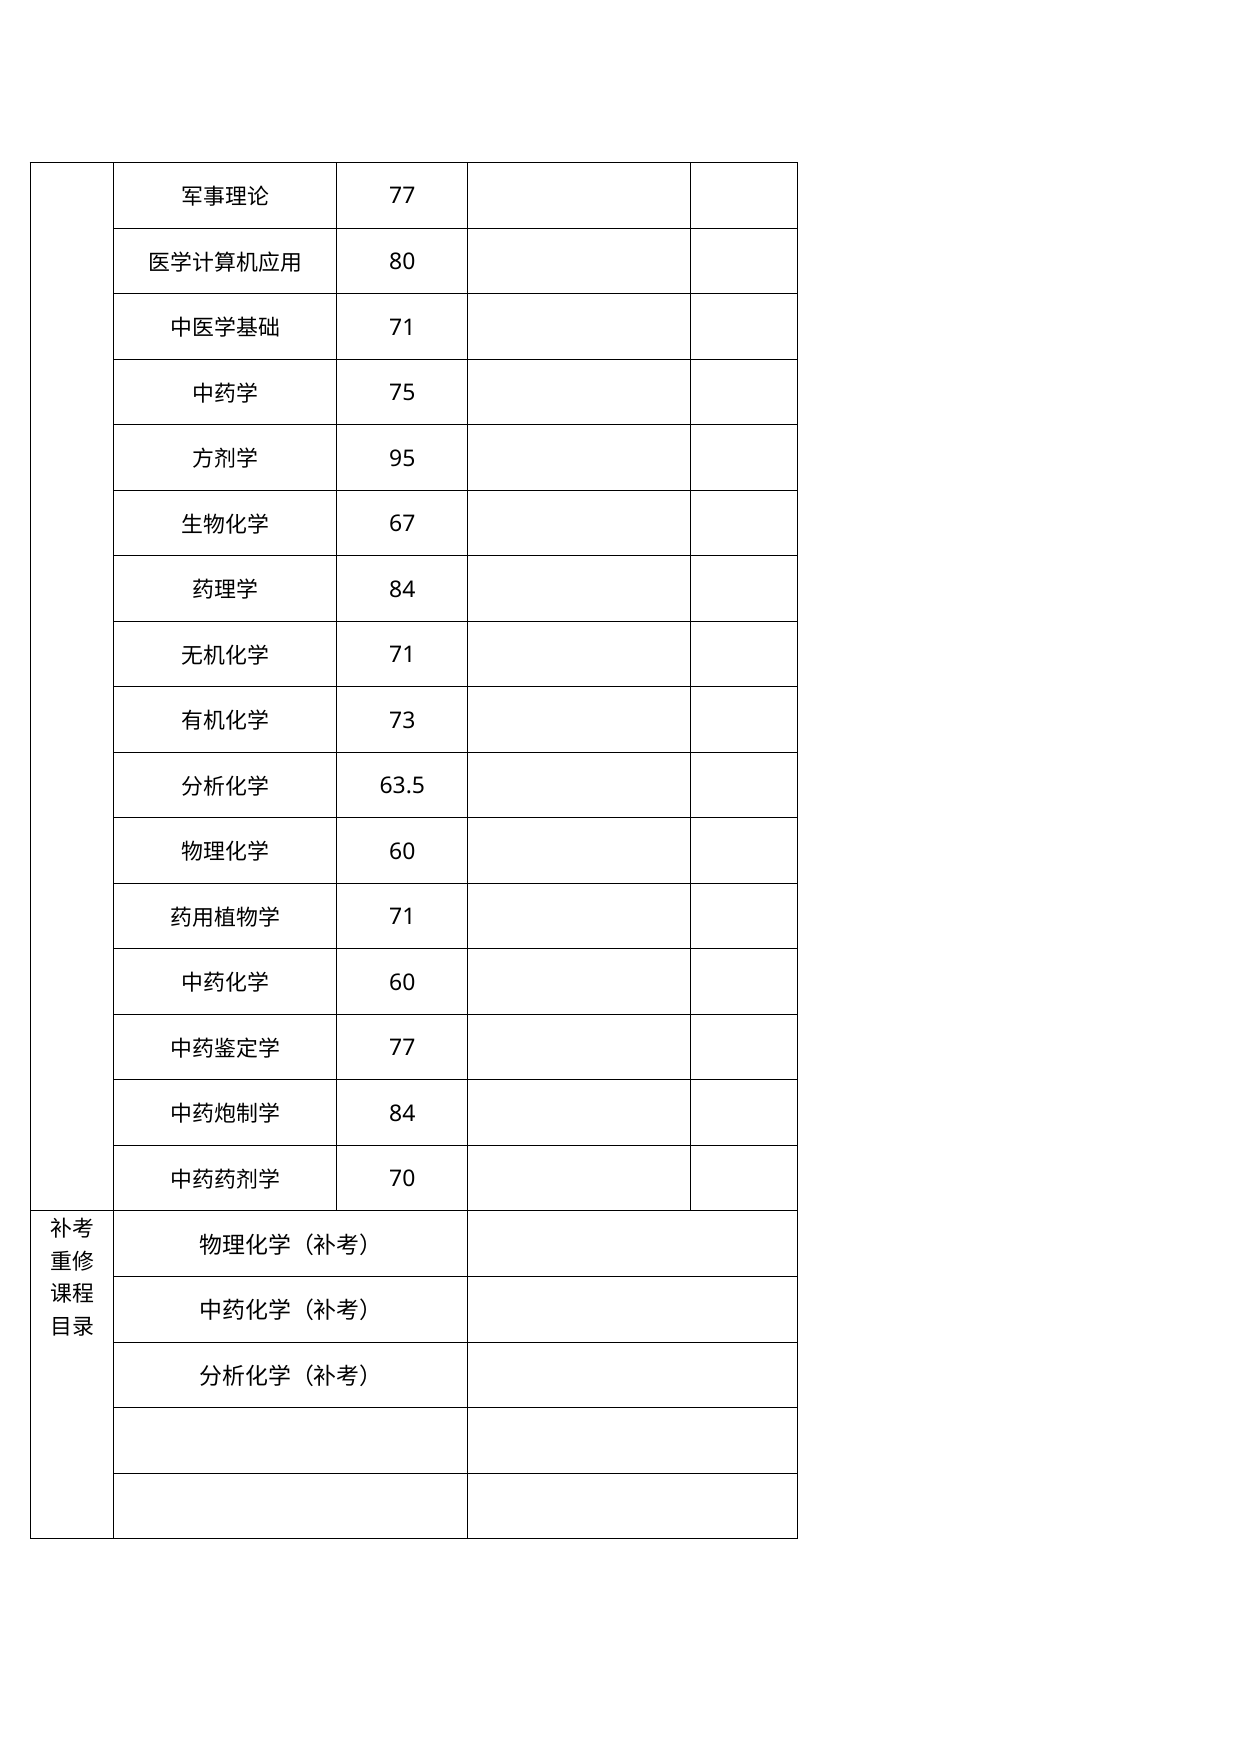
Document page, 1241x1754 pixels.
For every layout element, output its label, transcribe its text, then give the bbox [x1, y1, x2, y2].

table_cell 物理化学（补考） [114, 1211, 467, 1276]
table_cell 生物化学 [114, 491, 336, 555]
table_cell [468, 294, 690, 358]
table_cell 分析化学 [114, 753, 336, 817]
table_cell 95 [337, 425, 467, 489]
table_cell 补考重修 课程目录 [31, 1211, 113, 1538]
table_cell [691, 425, 797, 489]
table_cell [468, 1343, 797, 1407]
table_cell 药理学 [114, 556, 336, 621]
table_cell [691, 1080, 797, 1145]
table_cell [468, 1474, 797, 1538]
table_cell 医学计算机应用 [114, 229, 336, 293]
table_cell 中药药剂学 [114, 1146, 336, 1210]
table_cell [468, 753, 690, 817]
table_cell 分析化学（补考） [114, 1343, 467, 1407]
table_cell 中药炮制学 [114, 1080, 336, 1145]
table_cell [691, 229, 797, 293]
table_cell [468, 818, 690, 883]
table_cell [691, 1015, 797, 1079]
table_cell 有机化学 [114, 687, 336, 752]
table_cell [468, 425, 690, 489]
table_cell [468, 687, 690, 752]
table_cell 方剂学 [114, 425, 336, 489]
table_cell [691, 360, 797, 424]
table_cell 84 [337, 1080, 467, 1145]
table_cell 70 [337, 1146, 467, 1210]
table_cell [691, 818, 797, 883]
table_cell [691, 556, 797, 621]
table_cell [691, 163, 797, 227]
table_cell [691, 294, 797, 358]
table_cell 中药学 [114, 360, 336, 424]
table_cell [468, 622, 690, 686]
table_cell [468, 884, 690, 948]
table_cell 中药鉴定学 [114, 1015, 336, 1079]
table_cell [468, 556, 690, 621]
table_cell 中医学基础 [114, 294, 336, 358]
table_cell 67 [337, 491, 467, 555]
table_cell 无机化学 [114, 622, 336, 686]
table_cell 药用植物学 [114, 884, 336, 948]
table_cell 中药化学（补考） [114, 1277, 467, 1341]
table_cell [468, 1408, 797, 1472]
table_cell 中药化学 [114, 949, 336, 1014]
table_cell [468, 949, 690, 1014]
table_cell [691, 622, 797, 686]
table_cell [691, 753, 797, 817]
table_cell 71 [337, 622, 467, 686]
table_cell [468, 1211, 797, 1276]
table_cell [691, 949, 797, 1014]
table_cell [468, 229, 690, 293]
table_cell 80 [337, 229, 467, 293]
table_cell 77 [337, 1015, 467, 1079]
table_cell [468, 1277, 797, 1341]
table_cell [468, 1146, 690, 1210]
table_cell 60 [337, 818, 467, 883]
table_cell 73 [337, 687, 467, 752]
table_cell 84 [337, 556, 467, 621]
table_cell 60 [337, 949, 467, 1014]
table_cell [691, 491, 797, 555]
table_cell 军事理论 [114, 163, 336, 227]
table_cell [691, 1146, 797, 1210]
table_cell 75 [337, 360, 467, 424]
table_cell [468, 1015, 690, 1079]
table_cell [468, 163, 690, 227]
table_cell [691, 687, 797, 752]
table_cell 物理化学 [114, 818, 336, 883]
table_cell 63.5 [337, 753, 467, 817]
table_cell [114, 1408, 467, 1472]
table_cell [468, 1080, 690, 1145]
table_cell 77 [337, 163, 467, 227]
table_cell 71 [337, 294, 467, 358]
table_cell [468, 491, 690, 555]
table_cell [114, 1474, 467, 1538]
table_cell 71 [337, 884, 467, 948]
table_cell [691, 884, 797, 948]
table_cell [468, 360, 690, 424]
